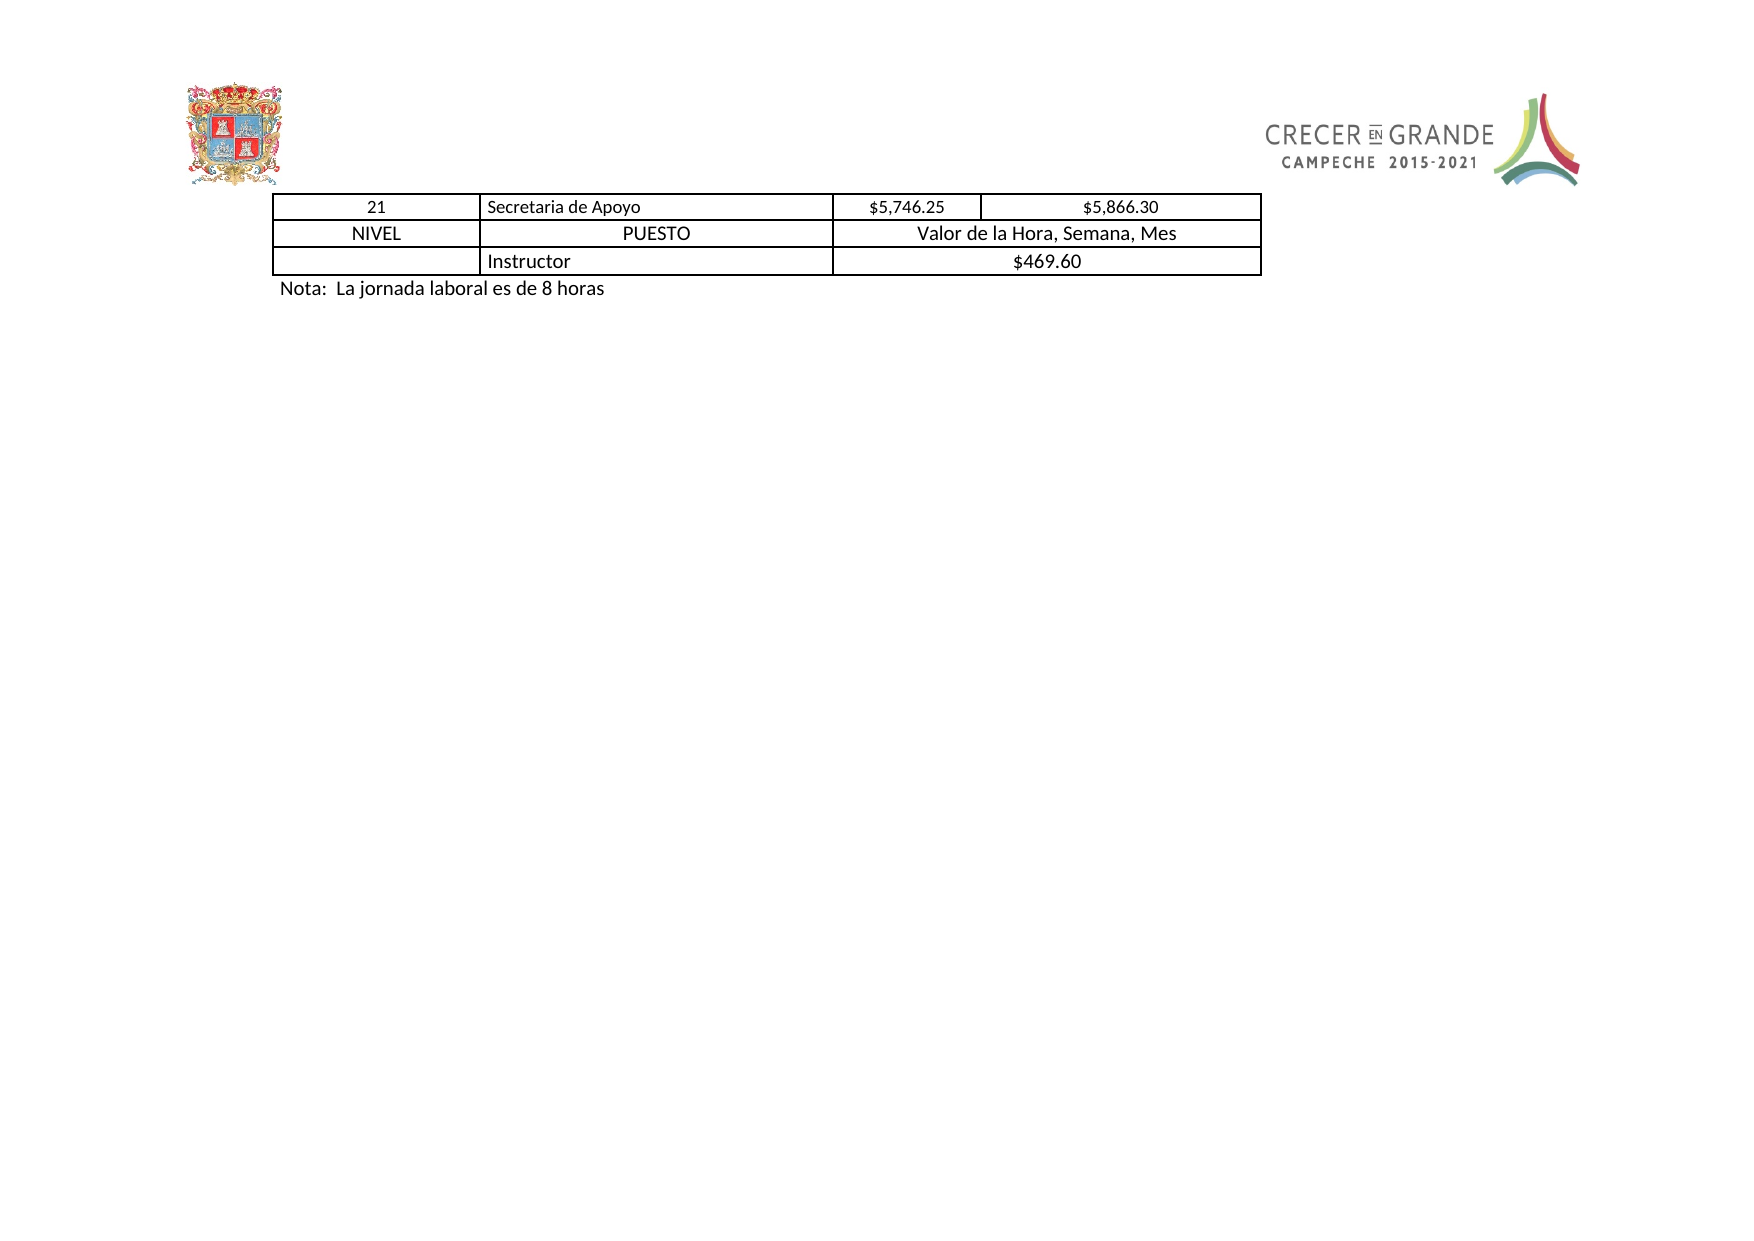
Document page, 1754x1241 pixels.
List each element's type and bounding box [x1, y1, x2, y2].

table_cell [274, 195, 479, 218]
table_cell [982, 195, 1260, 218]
picture [1260, 87, 1585, 190]
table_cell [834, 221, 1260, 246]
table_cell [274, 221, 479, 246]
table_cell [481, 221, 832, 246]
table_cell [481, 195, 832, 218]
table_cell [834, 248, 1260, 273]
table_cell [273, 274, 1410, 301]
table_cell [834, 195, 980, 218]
picture [185, 82, 283, 186]
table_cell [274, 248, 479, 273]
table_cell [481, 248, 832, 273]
